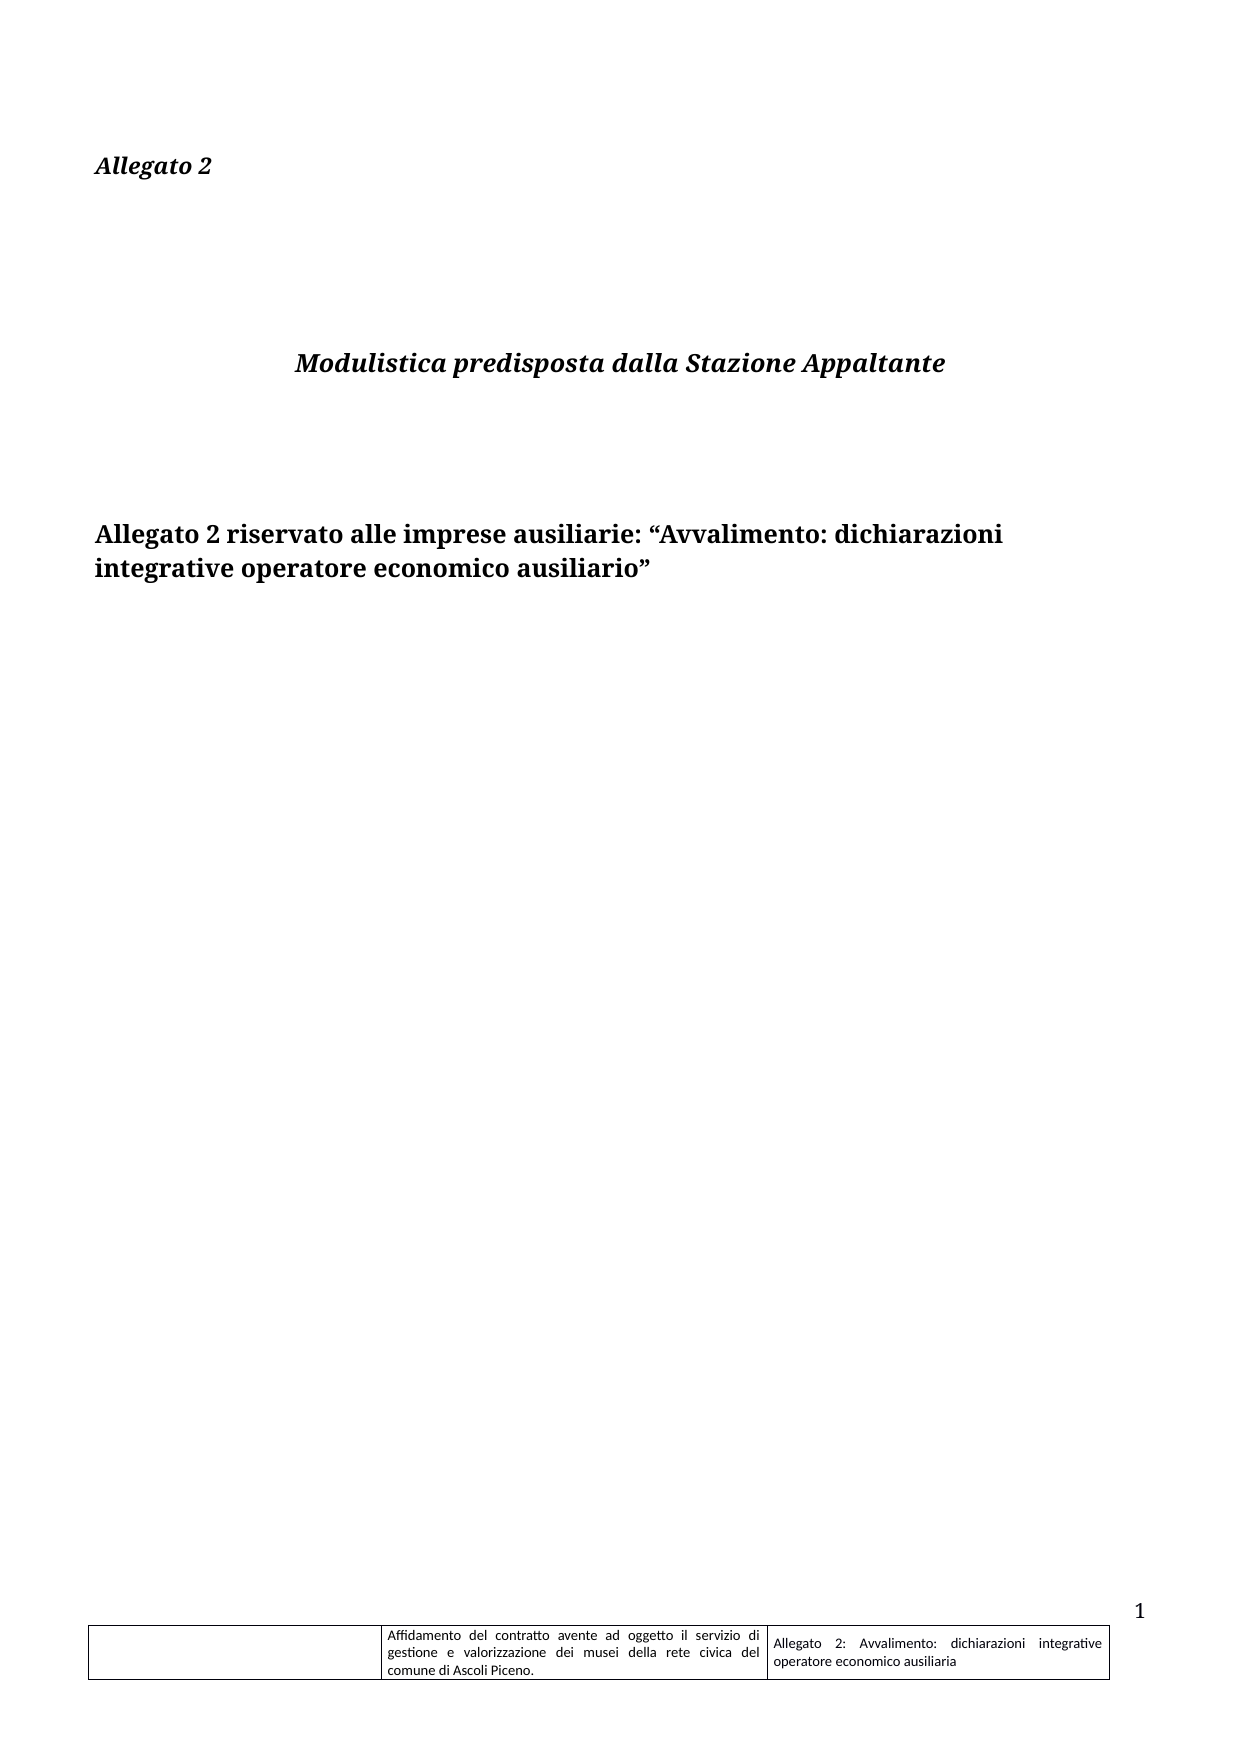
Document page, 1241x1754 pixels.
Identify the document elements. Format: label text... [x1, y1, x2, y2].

text Allegato 2 riservato alle imprese ausiliarie: “Avvalimento: dichiarazioni integrative operatore economico ausiliario” [94, 516, 1146, 584]
text Modulistica predisposta dalla Stazione Appaltante [94, 346, 1146, 380]
text Allegato 2 [94, 150, 1146, 181]
